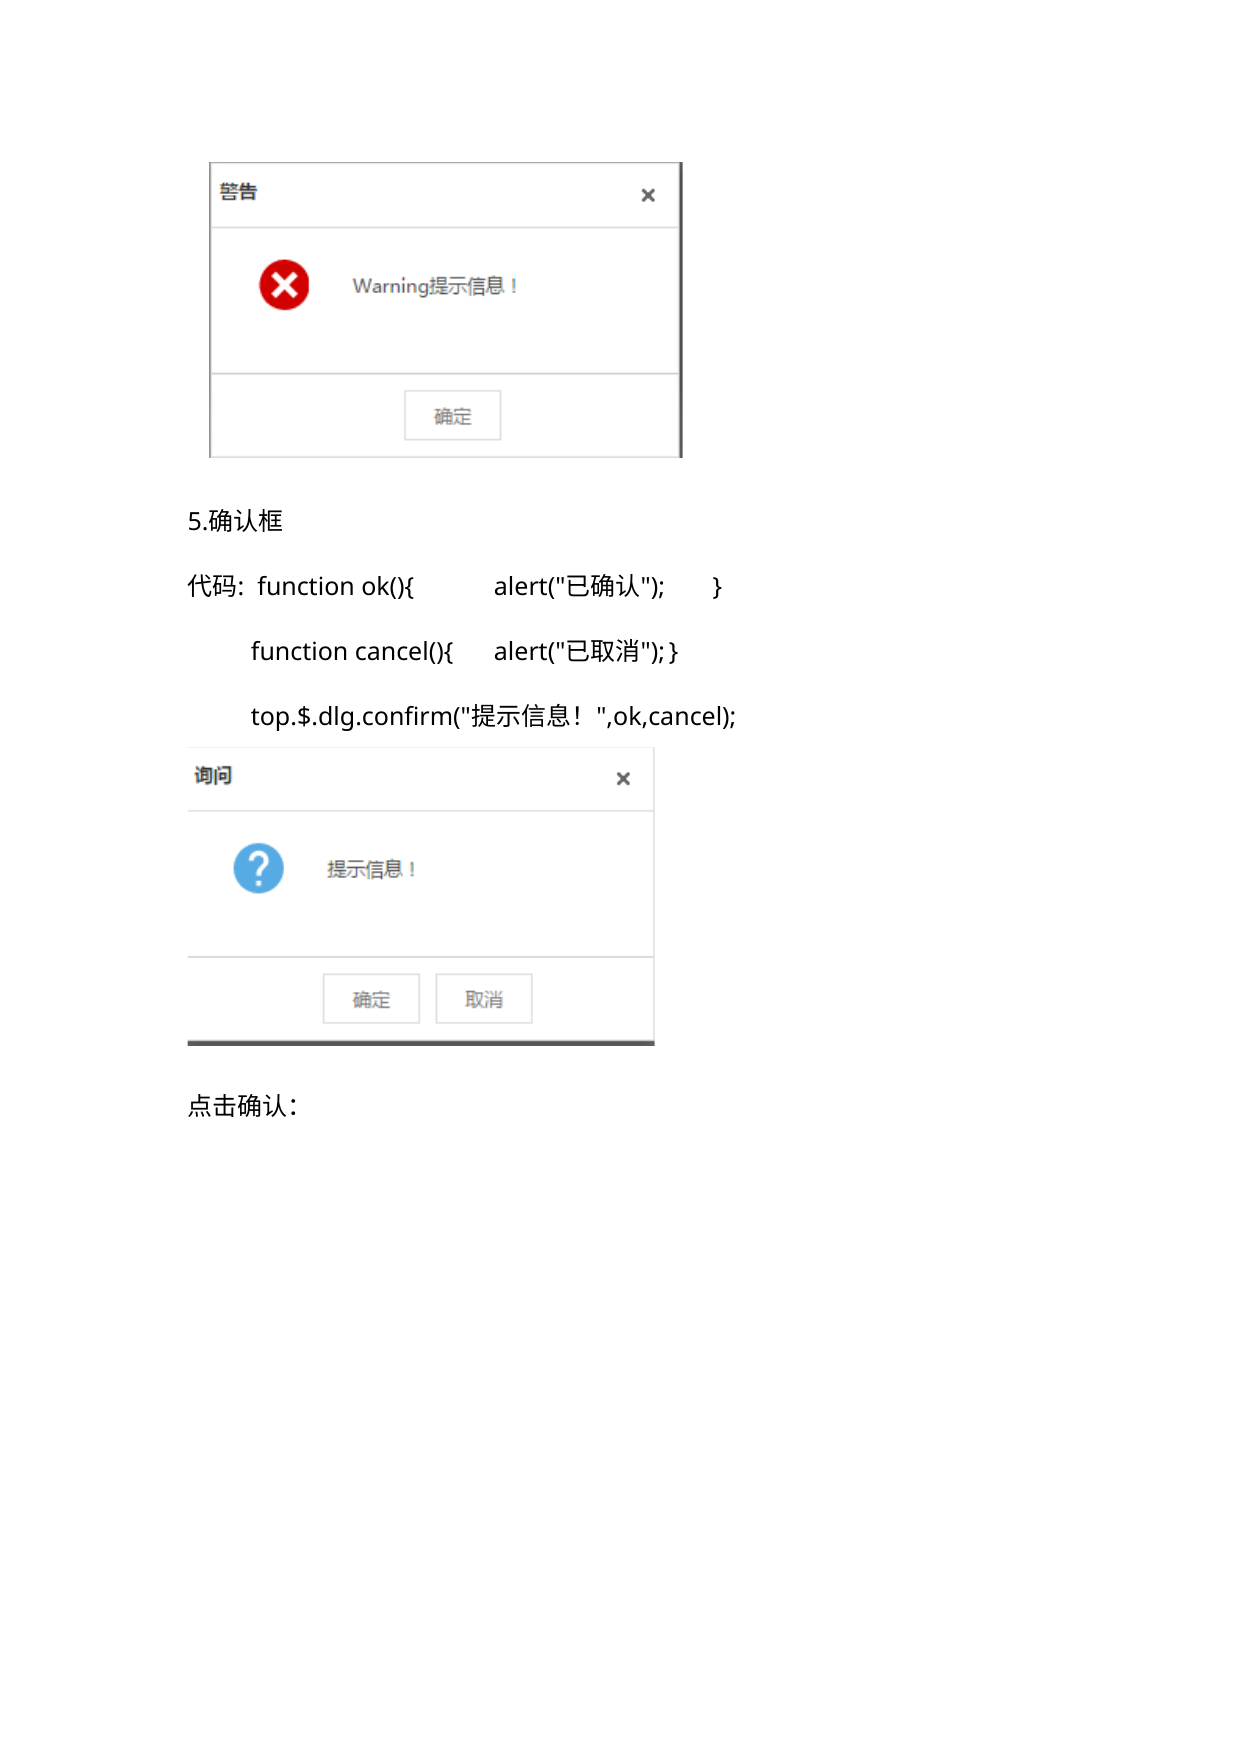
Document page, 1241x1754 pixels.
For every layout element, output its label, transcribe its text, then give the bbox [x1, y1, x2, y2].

text top.$.dlg.confirm("提示信息！",ok,cancel); [187, 682, 1053, 747]
text function cancel(){ alert("已取消"); } [187, 617, 1053, 682]
picture [187, 747, 655, 1046]
text 5.确认框 [187, 487, 1053, 552]
picture [209, 162, 683, 458]
text 代码: function ok(){ alert("已确认"); } [187, 552, 1053, 617]
text 点击确认： [187, 1072, 1053, 1137]
